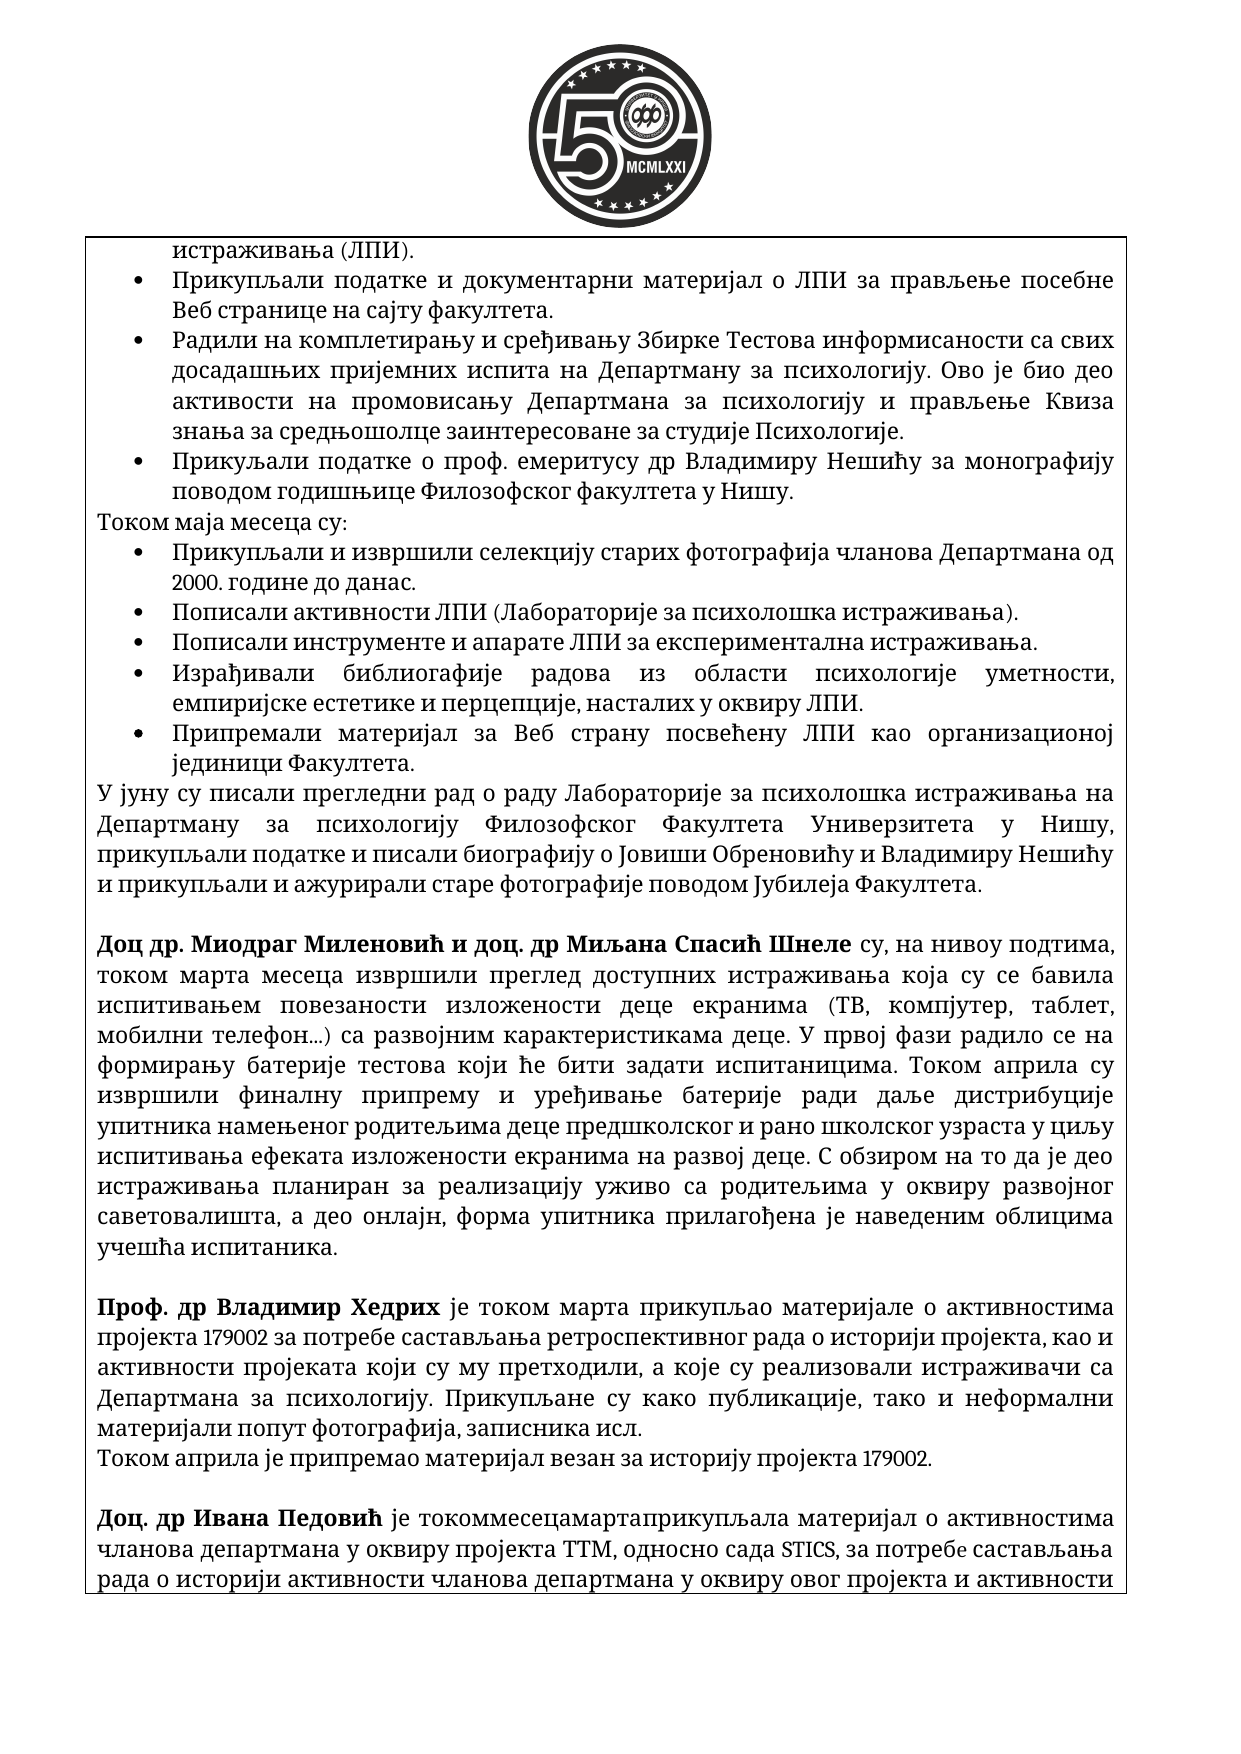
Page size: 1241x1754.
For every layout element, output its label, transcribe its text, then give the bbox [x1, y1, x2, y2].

picture [528, 44, 712, 228]
